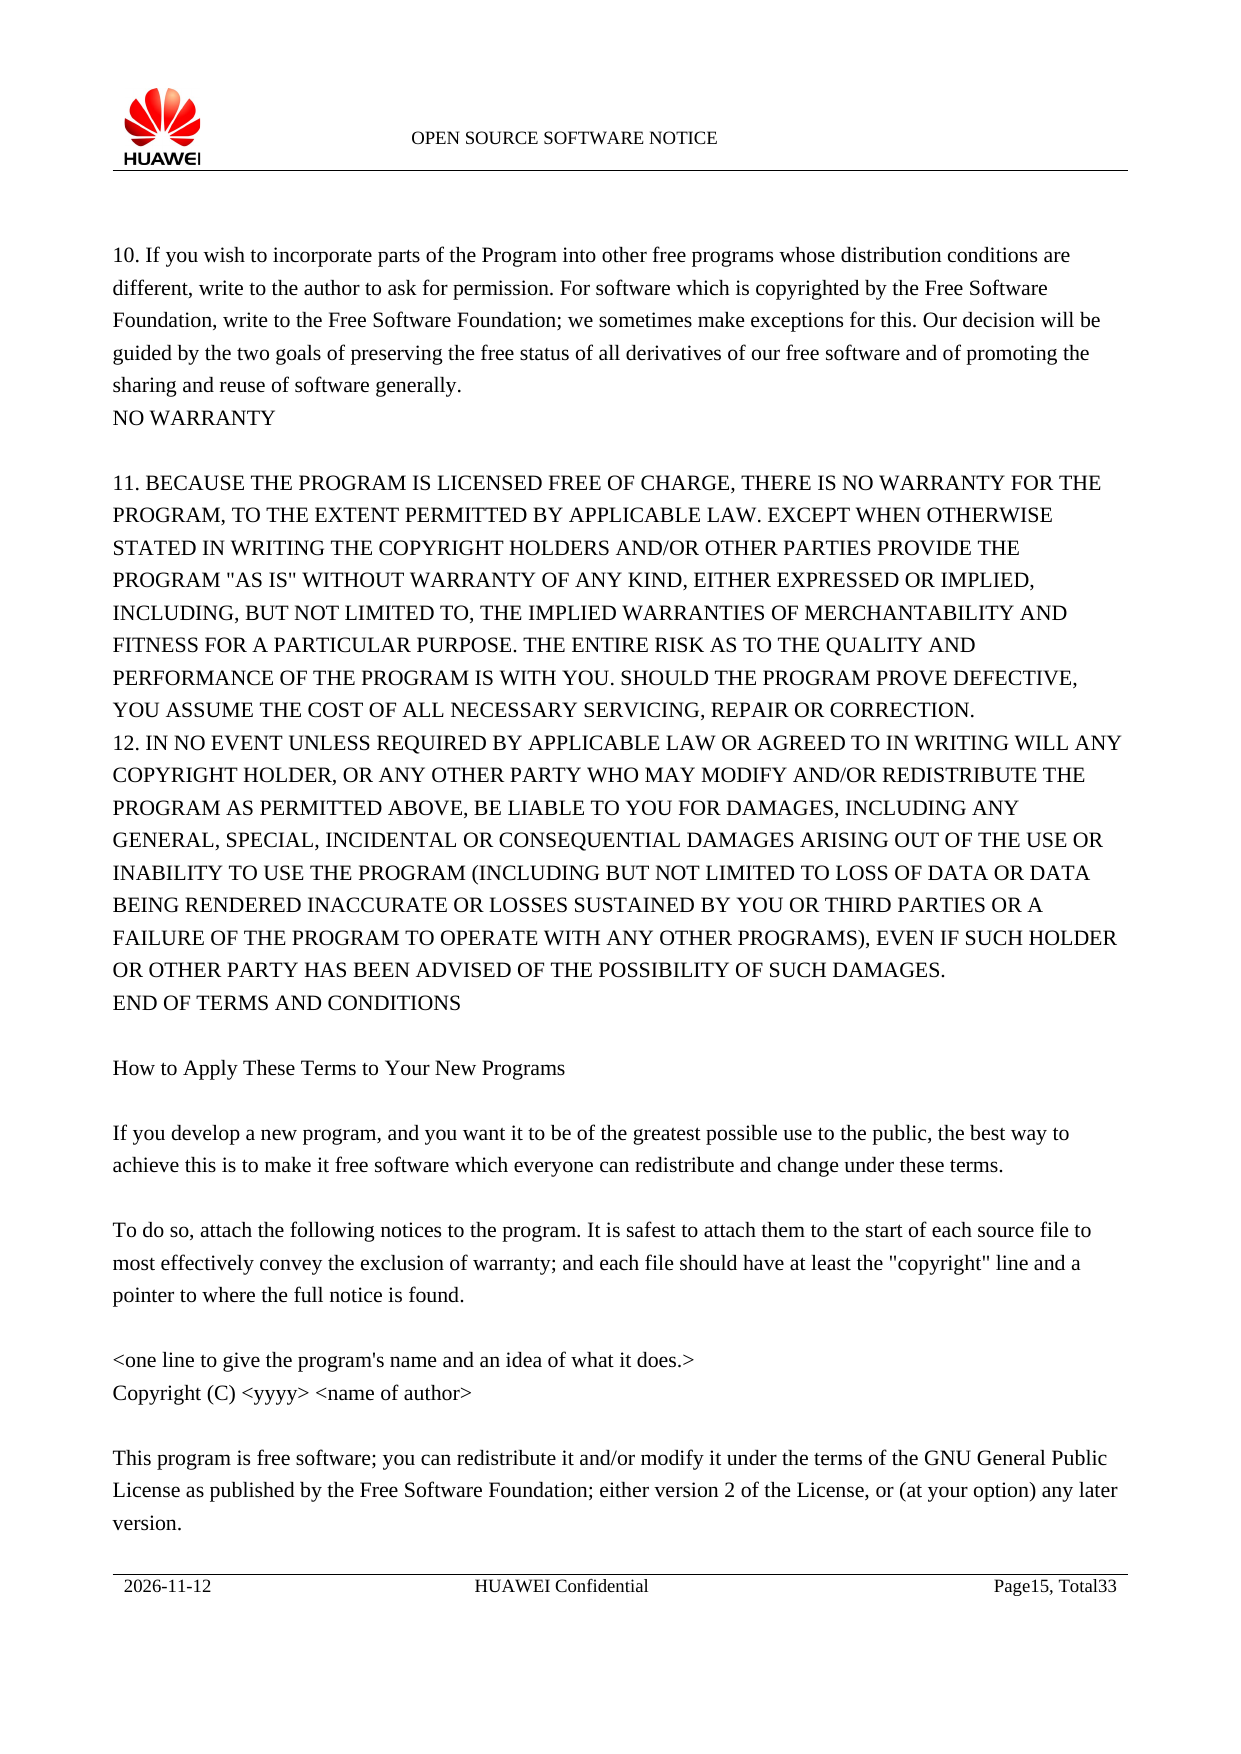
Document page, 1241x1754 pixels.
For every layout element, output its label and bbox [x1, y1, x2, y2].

picture [124, 88, 201, 165]
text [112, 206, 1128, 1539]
